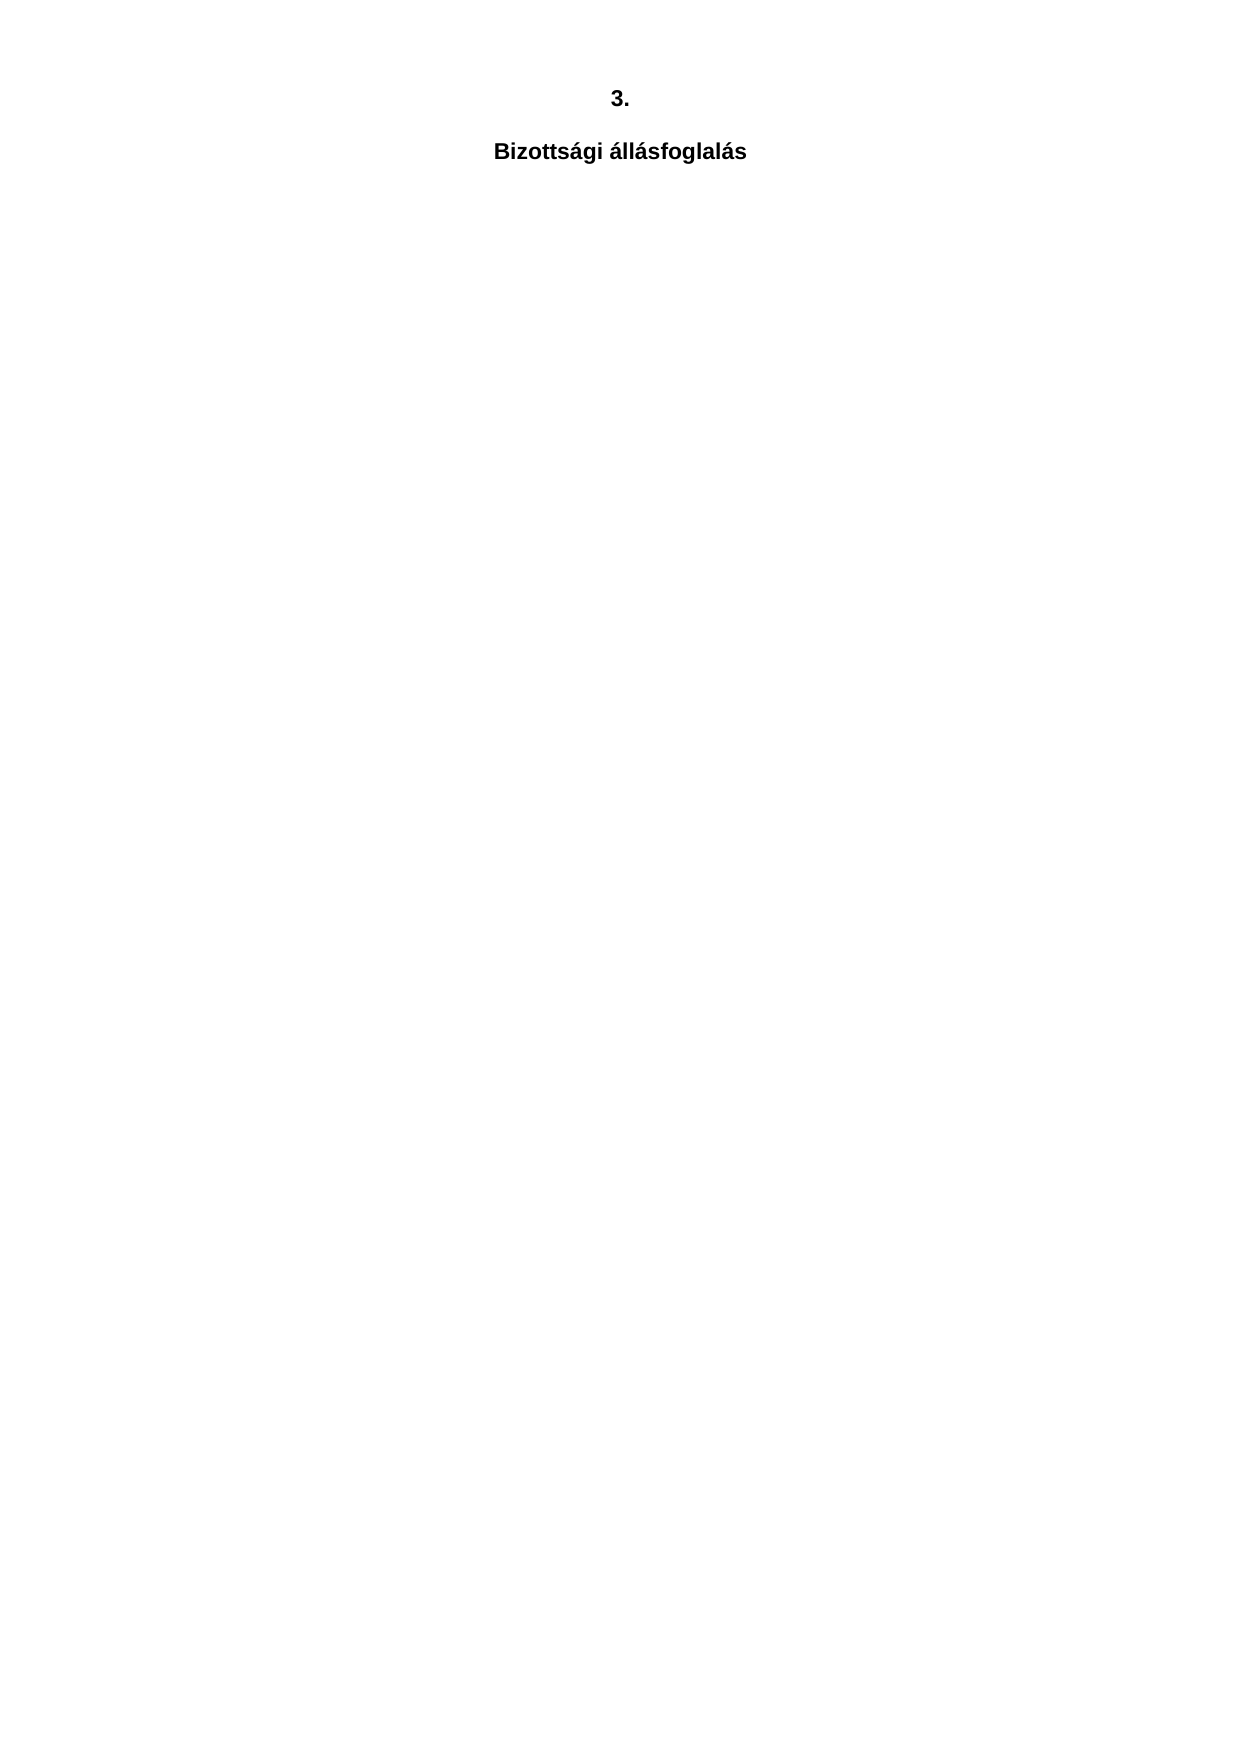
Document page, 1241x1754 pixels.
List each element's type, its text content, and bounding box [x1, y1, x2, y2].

text 3. [148, 85, 1093, 112]
text Bizottsági állásfoglalás [148, 138, 1093, 164]
